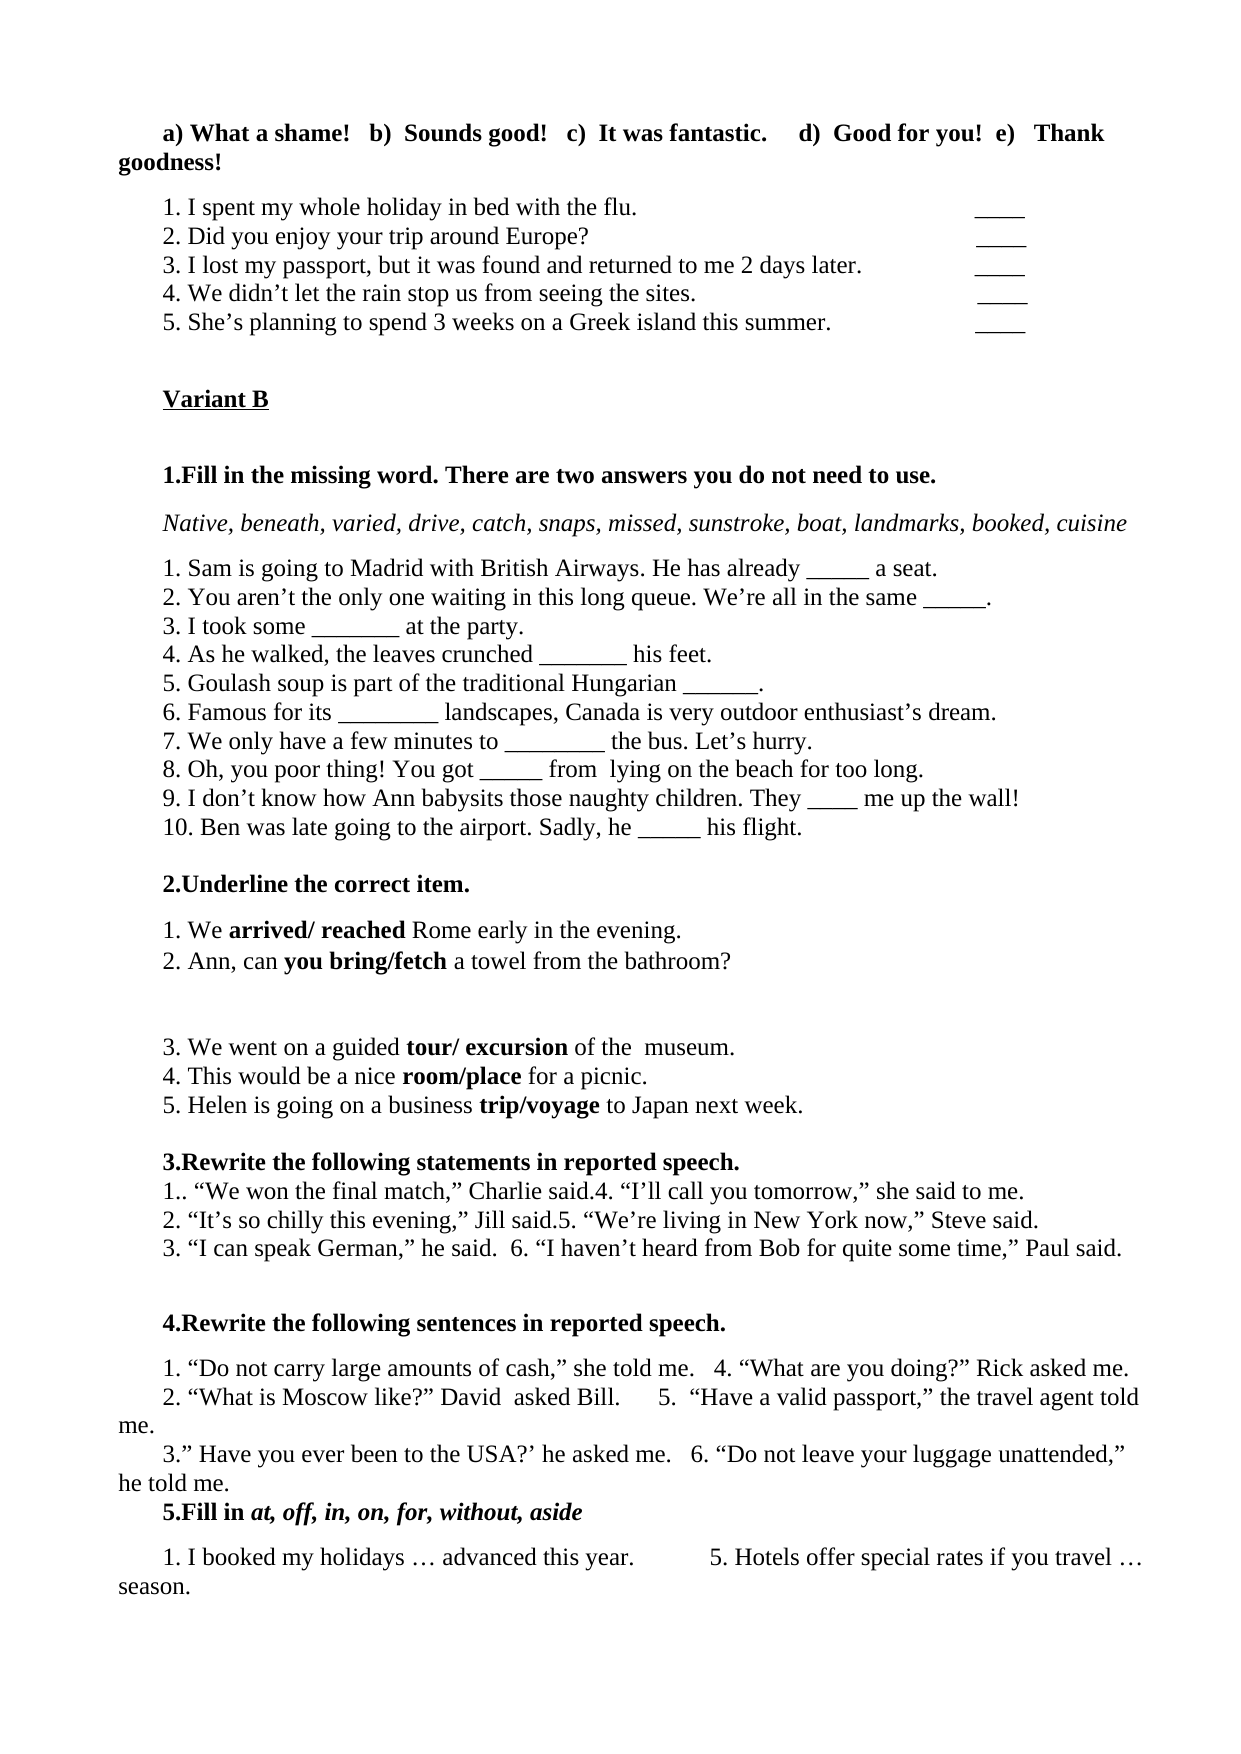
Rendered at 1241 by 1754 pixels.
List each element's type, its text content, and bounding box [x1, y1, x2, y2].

text 5. Helen is going on a business trip/voyage to Japan next week. [118, 1090, 1152, 1118]
text 1. I booked my holidays … advanced this year. 5. Hotels offer special rates if you travel … season. [118, 1542, 1152, 1600]
text 8. Oh, you poor thing! You got _____ from lying on the beach for too long. [118, 754, 1152, 783]
text 2. “What is Moscow like?” David asked Bill. 5. “Have a valid passport,” the travel agent told me. [118, 1382, 1152, 1439]
text 4.Rewrite the following sentences in reported speech. [118, 1308, 1152, 1336]
text Variant B [118, 384, 1152, 412]
text 3. I lost my passport, but it was found and returned to me 2 days later. ____ [118, 250, 1152, 278]
text 2. “It’s so chilly this evening,” Jill said.5. “We’re living in New York now,” Steve said. [118, 1205, 1152, 1233]
text 3.” Have you ever been to the USA?’ he asked me. 6. “Do not leave your luggage unattended,” he told me. [118, 1439, 1152, 1497]
text 2. Did you enjoy your trip around Europe? ____ [118, 221, 1152, 250]
text 5. Goulash soup is part of the traditional Hungarian ______. [118, 668, 1152, 697]
text 3. I took some _______ at the party. [118, 611, 1152, 639]
text 5.Fill in at, off, in, on, for, without, aside [118, 1497, 1152, 1526]
text 4. As he walked, the leaves crunched _______ his feet. [118, 639, 1152, 668]
text 1.. “We won the final match,” Charlie said.4. “I’ll call you tomorrow,” she said to me. [118, 1176, 1152, 1205]
text Native, beneath, varied, drive, catch, snaps, missed, sunstroke, boat, landmarks, booked, cuisine [118, 508, 1152, 537]
text 2. Ann, can you bring/fetch a towel from the bathroom? [118, 946, 1152, 975]
text 10. Ben was late going to the airport. Sadly, he _____ his flight. [118, 812, 1152, 841]
text 2. You aren’t the only one waiting in this long queue. We’re all in the same _____. [118, 582, 1152, 611]
text 4. This would be a nice room/place for a picnic. [118, 1061, 1152, 1090]
text 4. We didn’t let the rain stop us from seeing the sites. ____ [118, 278, 1152, 307]
text 7. We only have a few minutes to ________ the bus. Let’s hurry. [118, 726, 1152, 754]
text 1.Fill in the missing word. There are two answers you do not need to use. [118, 460, 1152, 489]
text 1. “Do not carry large amounts of cash,” she told me. 4. “What are you doing?” Rick asked me. [118, 1353, 1152, 1382]
text 3. We went on a guided tour/ excursion of the museum. [118, 1032, 1152, 1061]
text 3. “I can speak German,” he said. 6. “I haven’t heard from Bob for quite some time,” Paul said. [118, 1233, 1152, 1262]
text 9. I don’t know how Ann babysits those naughty children. They ____ me up the wall! [118, 783, 1152, 812]
text 3.Rewrite the following statements in reported speech. [118, 1147, 1152, 1176]
text 6. Famous for its ________ landscapes, Canada is very outdoor enthusiast’s dream. [118, 697, 1152, 726]
text 5. She’s planning to spend 3 weeks on a Greek island this summer. ____ [118, 307, 1152, 336]
text 1. We arrived/ reached Rome early in the evening. [118, 915, 1152, 944]
text 1. I spent my whole holiday in bed with the flu. ____ [118, 192, 1152, 221]
text 1. Sam is going to Madrid with British Airways. He has already _____ a seat. [118, 553, 1152, 582]
text 2.Underline the correct item. [118, 869, 1152, 898]
text a) What a shame! b) Sounds good! c) It was fantastic. d) Good for you! e) Thank goodness! [118, 118, 1152, 176]
